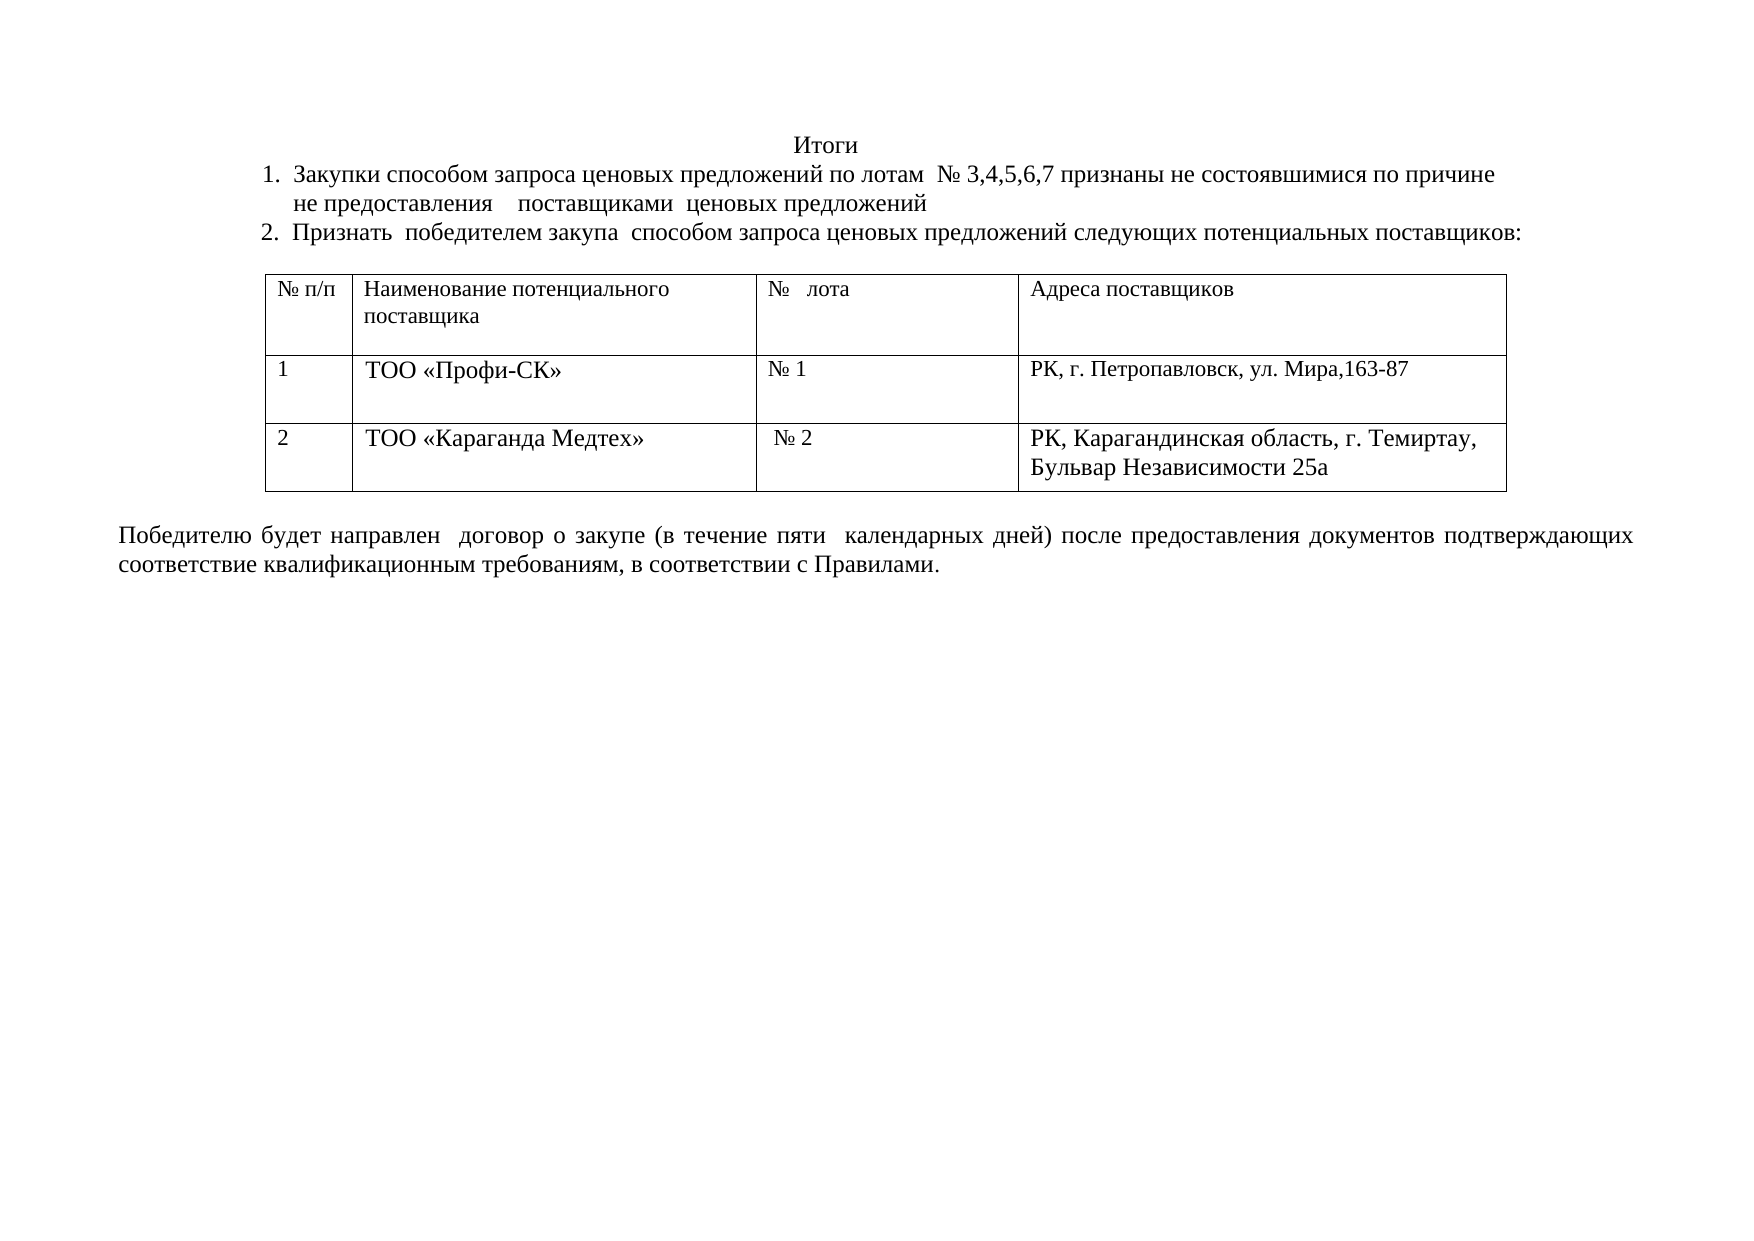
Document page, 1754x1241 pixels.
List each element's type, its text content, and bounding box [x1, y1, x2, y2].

table_cell ТОО «Караганда Медтех» [353, 424, 756, 491]
table_header № п/п [266, 275, 352, 354]
table_cell № 2 [757, 424, 1018, 491]
table_cell ТОО «Профи-СК» [353, 356, 756, 422]
text Победителю будет направлен договор о закупе (в течение пяти календарных дней) после предоставления документов подтверждающих соответствие квалификационным требованиям, в соответствии с Правилами. [118, 520, 1636, 578]
text 1. Закупки способом запроса ценовых предложений по лотам № 3,4,5,6,7 признаны не состоявшимися по причине [118, 159, 1636, 188]
table_header Наименование потенциального поставщика [353, 275, 756, 354]
table_cell РК, г. Петропавловск, ул. Мира,163-87 [1019, 356, 1506, 422]
table_cell 1 [266, 356, 352, 422]
text 2. Признать победителем закупа способом запроса ценовых предложений следующих потенциальных поставщиков: [192, 217, 1636, 246]
table_cell 2 [266, 424, 352, 491]
table_header Адреса поставщиков [1019, 275, 1506, 354]
table_header № лота [757, 275, 1018, 354]
table_cell № 1 [757, 356, 1018, 422]
text не предоставления поставщиками ценовых предложений [118, 188, 1636, 217]
text Итоги [118, 131, 1636, 159]
table_cell РК, Карагандинская область, г. Темиртау, Бульвар Независимости 25а [1019, 424, 1506, 491]
